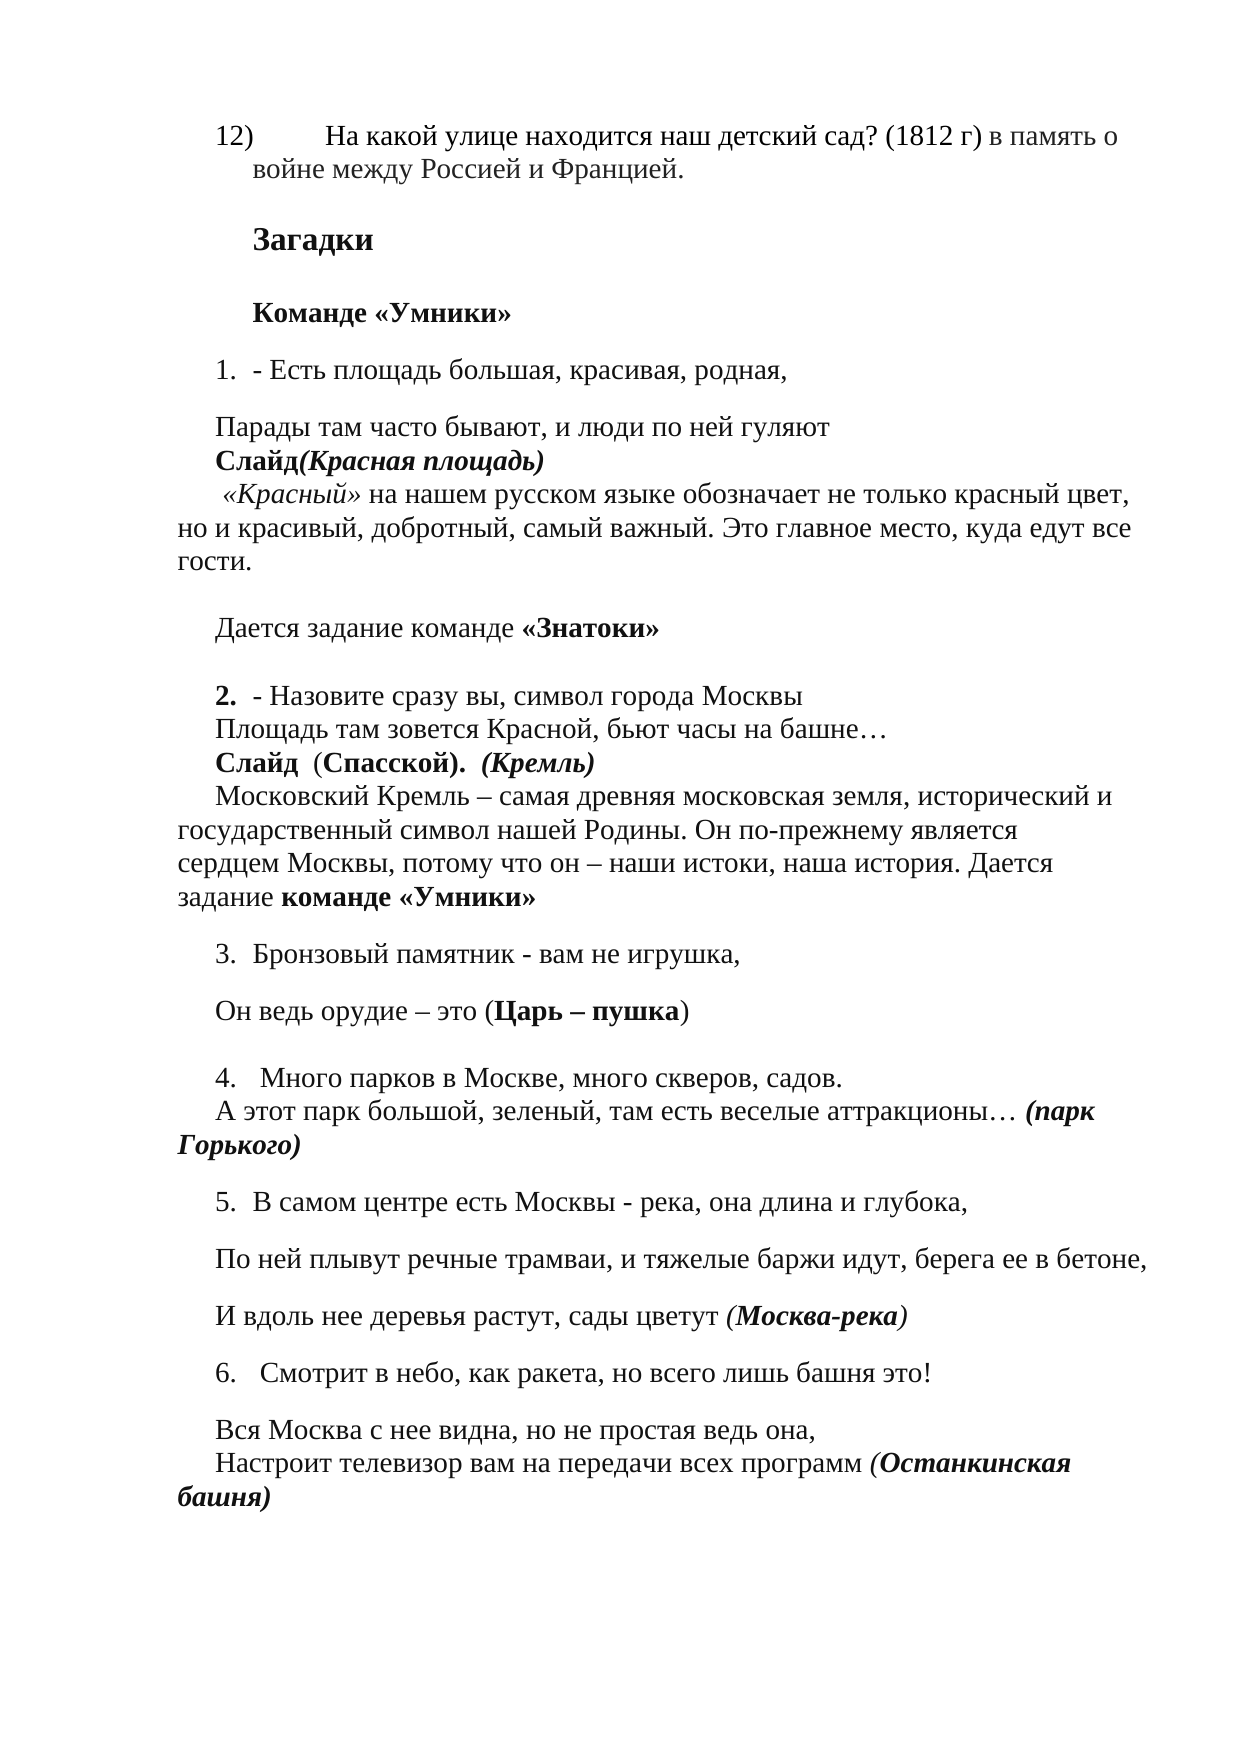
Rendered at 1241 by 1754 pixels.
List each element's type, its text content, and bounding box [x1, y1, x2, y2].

text А этот парк большой, зеленый, там есть веселые аттракционы… (парк Горького) [177, 1093, 1152, 1161]
text Команде «Умники» [252, 295, 1152, 329]
text Московский Кремль – самая древняя московская земля, исторический и государственный символ нашей Родины. Он по-прежнему является сердцем Москвы, потому что он – наши истоки, наша история. Дается задание команде «Умники» [177, 778, 1152, 912]
text Загадки [252, 219, 1152, 257]
text По ней плывут речные трамваи, и тяжелые баржи идут, берега ее в бетоне, [177, 1241, 1152, 1274]
text Он ведь орудие – это (Царь – пушка) [177, 993, 1152, 1026]
text «Красный» на нашем русском языке обозначает не только красный цвет, но и красивый, добротный, самый важный. Это главное место, куда едут все гости. [177, 476, 1152, 577]
list - Назовите сразу вы, символ города Москвы [215, 678, 1152, 711]
list Много парков в Москве, много скверов, садов. [215, 1060, 1152, 1093]
text Парады там часто бывают, и люди по ней гуляют [177, 409, 1152, 443]
text Вся Москва с нее видна, но не простая ведь она, [177, 1412, 1152, 1446]
text Площадь там зовется Красной, бьют часы на башне… [177, 711, 1152, 745]
text Настроит телевизор вам на передачи всех программ (Останкинская башня) [177, 1446, 1152, 1513]
list - Есть площадь большая, красивая, родная, [215, 352, 1152, 386]
list Бронзовый памятник - вам не игрушка, [215, 936, 1152, 969]
list В самом центре есть Москвы - река, она длина и глубока, [215, 1184, 1152, 1218]
list На какой улице находится наш детский сад? (1812 г) в память о войне между Россией и Францией. [215, 118, 1152, 185]
text Слайд(Красная площадь) [177, 443, 1152, 476]
list Смотрит в небо, как ракета, но всего лишь башня это! [215, 1355, 1152, 1388]
text Слайд (Спасской). (Кремль) [177, 745, 1152, 778]
text И вдоль нее деревья растут, сады цветут (Москва-река) [177, 1298, 1152, 1332]
text Дается задание команде «Знатоки» [177, 611, 1152, 644]
